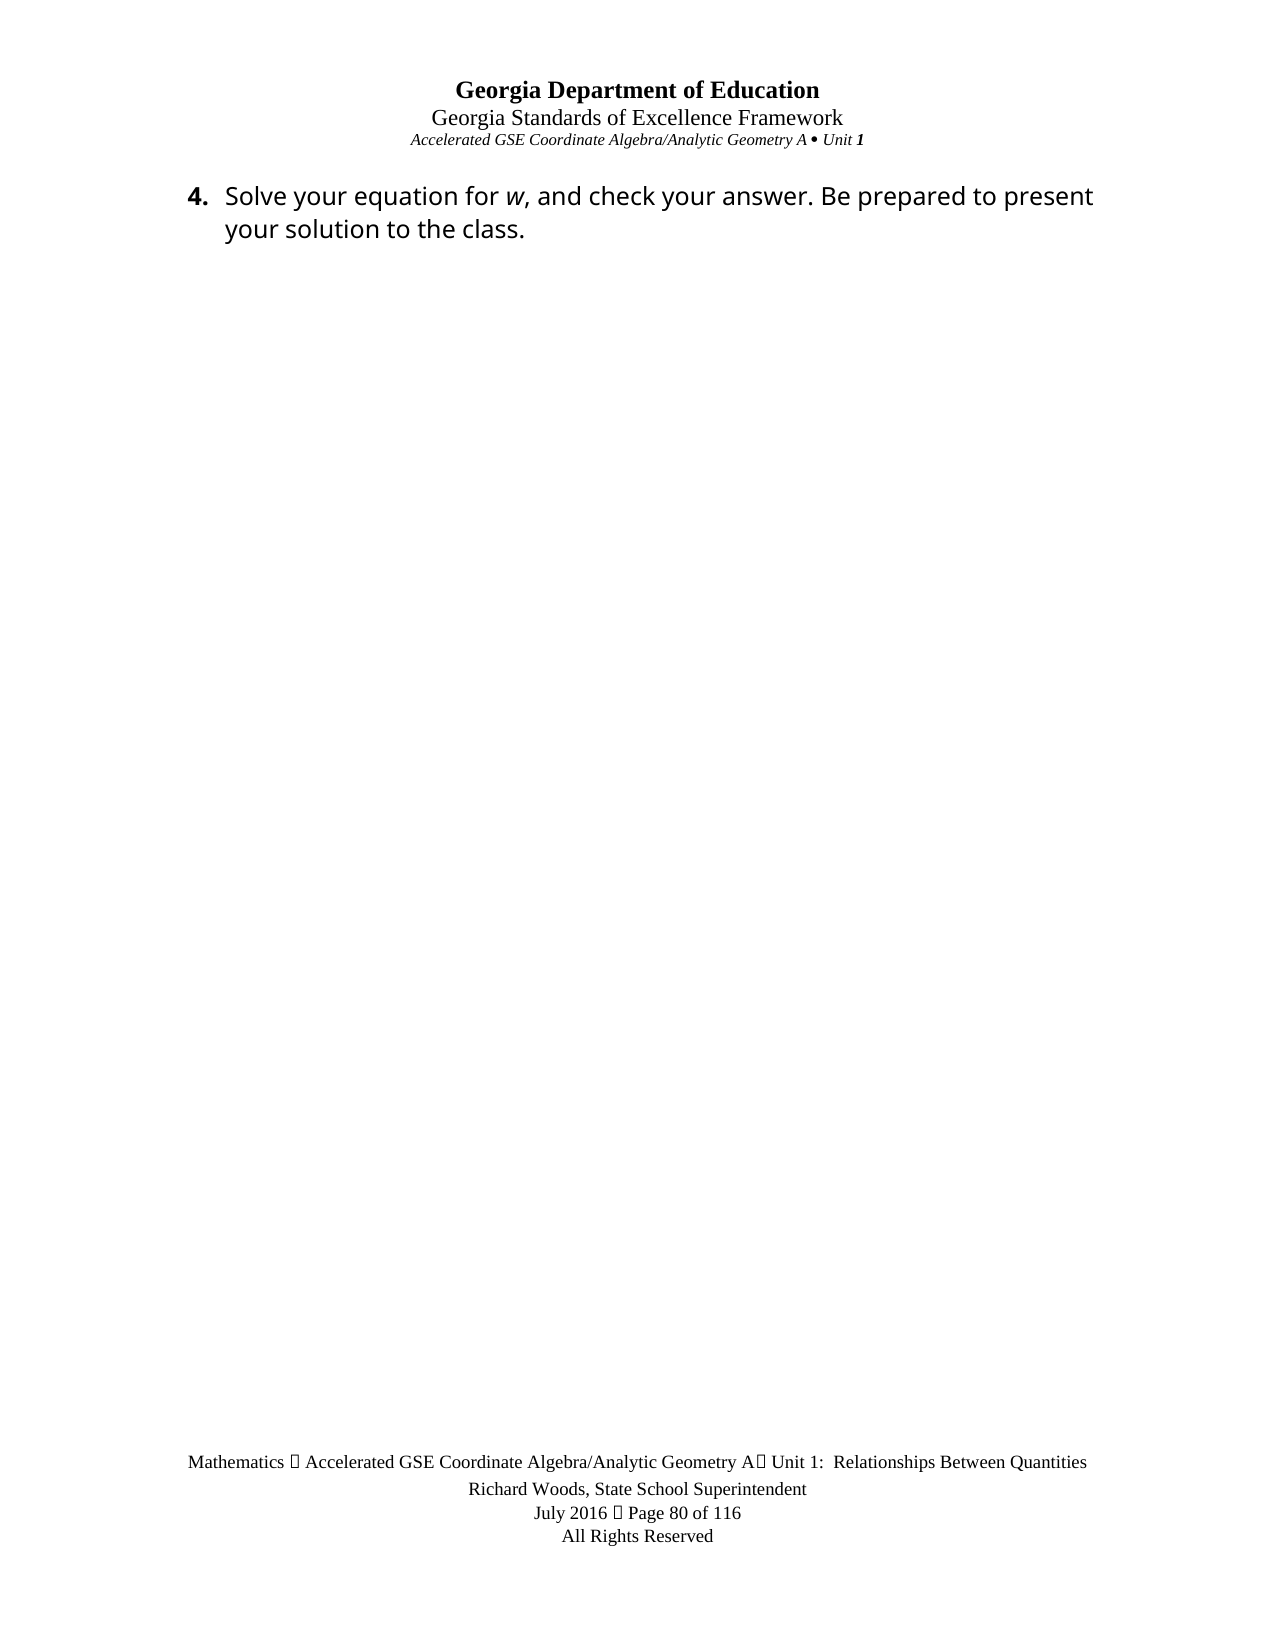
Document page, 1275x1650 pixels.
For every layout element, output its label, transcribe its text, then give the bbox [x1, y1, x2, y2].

list Solve your equation for w, and check your answer. Be prepared to present your solution to the class. [187, 178, 1125, 246]
